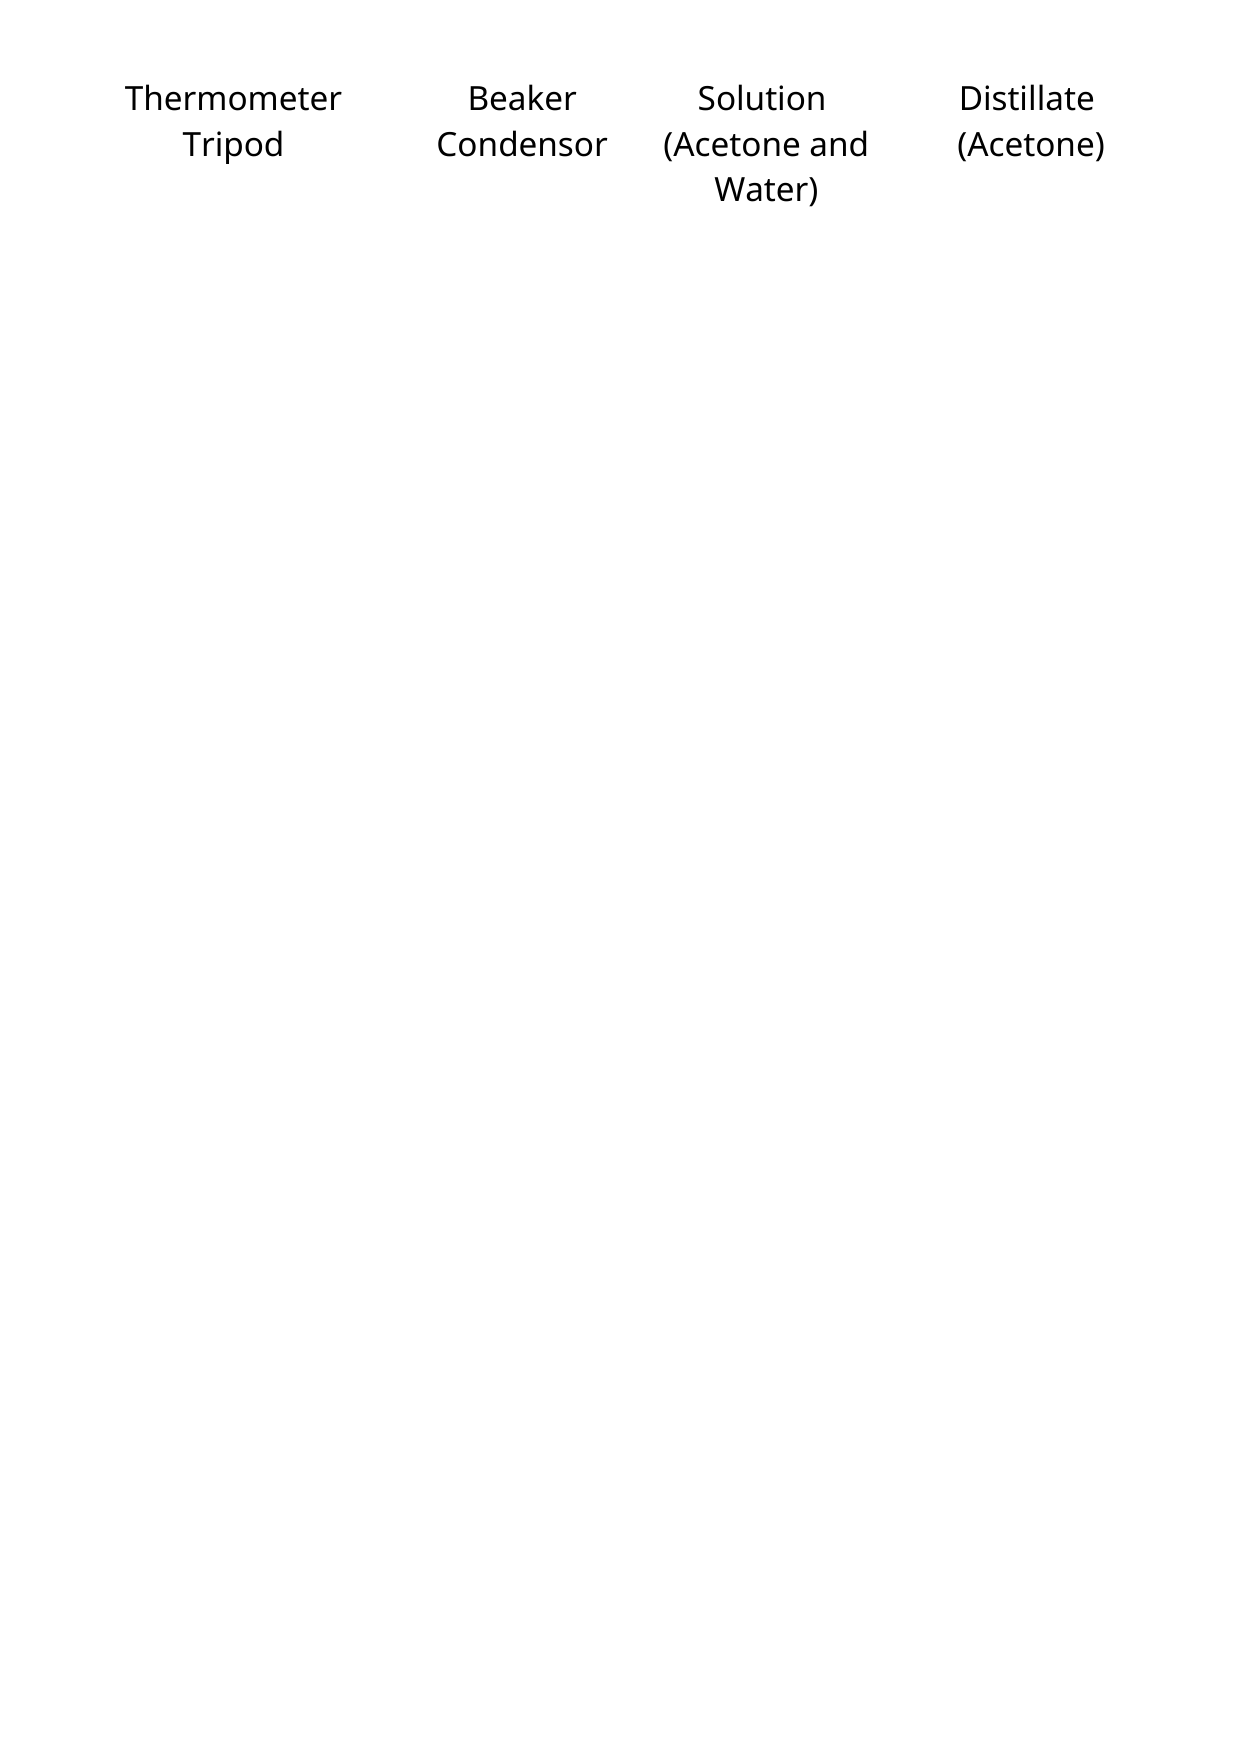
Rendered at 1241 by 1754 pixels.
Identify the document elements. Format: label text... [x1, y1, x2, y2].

table_cell Thermometer Tripod [67, 75, 400, 211]
table_cell Beaker Condensor [400, 75, 644, 211]
table_cell Solution (Acetone and Water) [644, 75, 888, 211]
table_cell Distillate (Acetone) [888, 75, 1173, 211]
